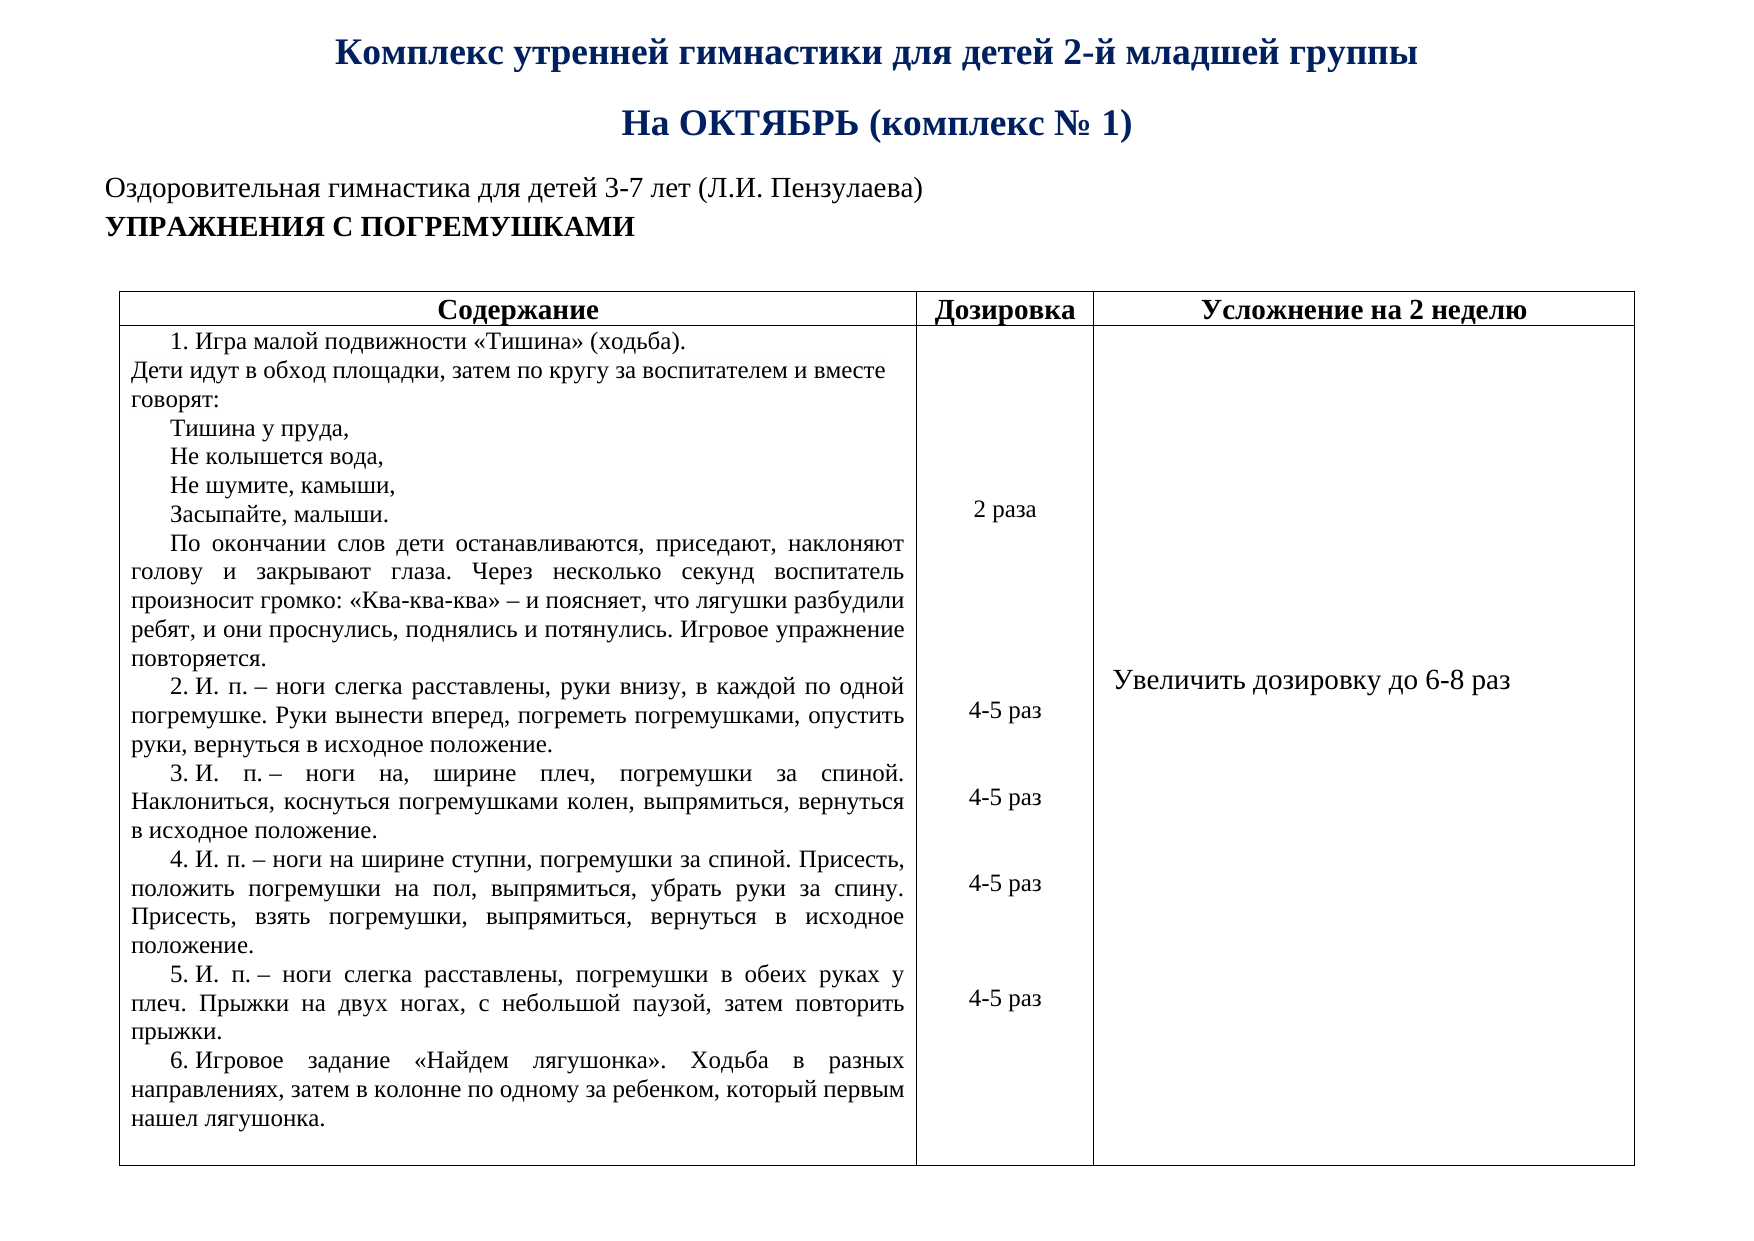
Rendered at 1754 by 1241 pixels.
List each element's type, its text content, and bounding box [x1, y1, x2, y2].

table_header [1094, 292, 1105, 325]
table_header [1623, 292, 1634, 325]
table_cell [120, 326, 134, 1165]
list УПРАЖНЕНИЯ С ПОГРЕМУШКАМИ [104, 209, 1724, 242]
table_cell Увеличить дозировку до 6-8 раз [1094, 326, 1634, 1165]
text На ОКТЯБРЬ (комплекс № 1) [29, 100, 1724, 143]
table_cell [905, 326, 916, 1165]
list Оздоровительная гимнастика для детей 3-7 лет (Л.И. Пензулаева) [104, 170, 1724, 204]
table_cell 2 раза 4-5 раз 4-5 раз 4-5 раз 4-5 раз [917, 326, 1093, 1165]
text Комплекс утренней гимнастики для детей 2-й младшей группы [29, 29, 1724, 73]
